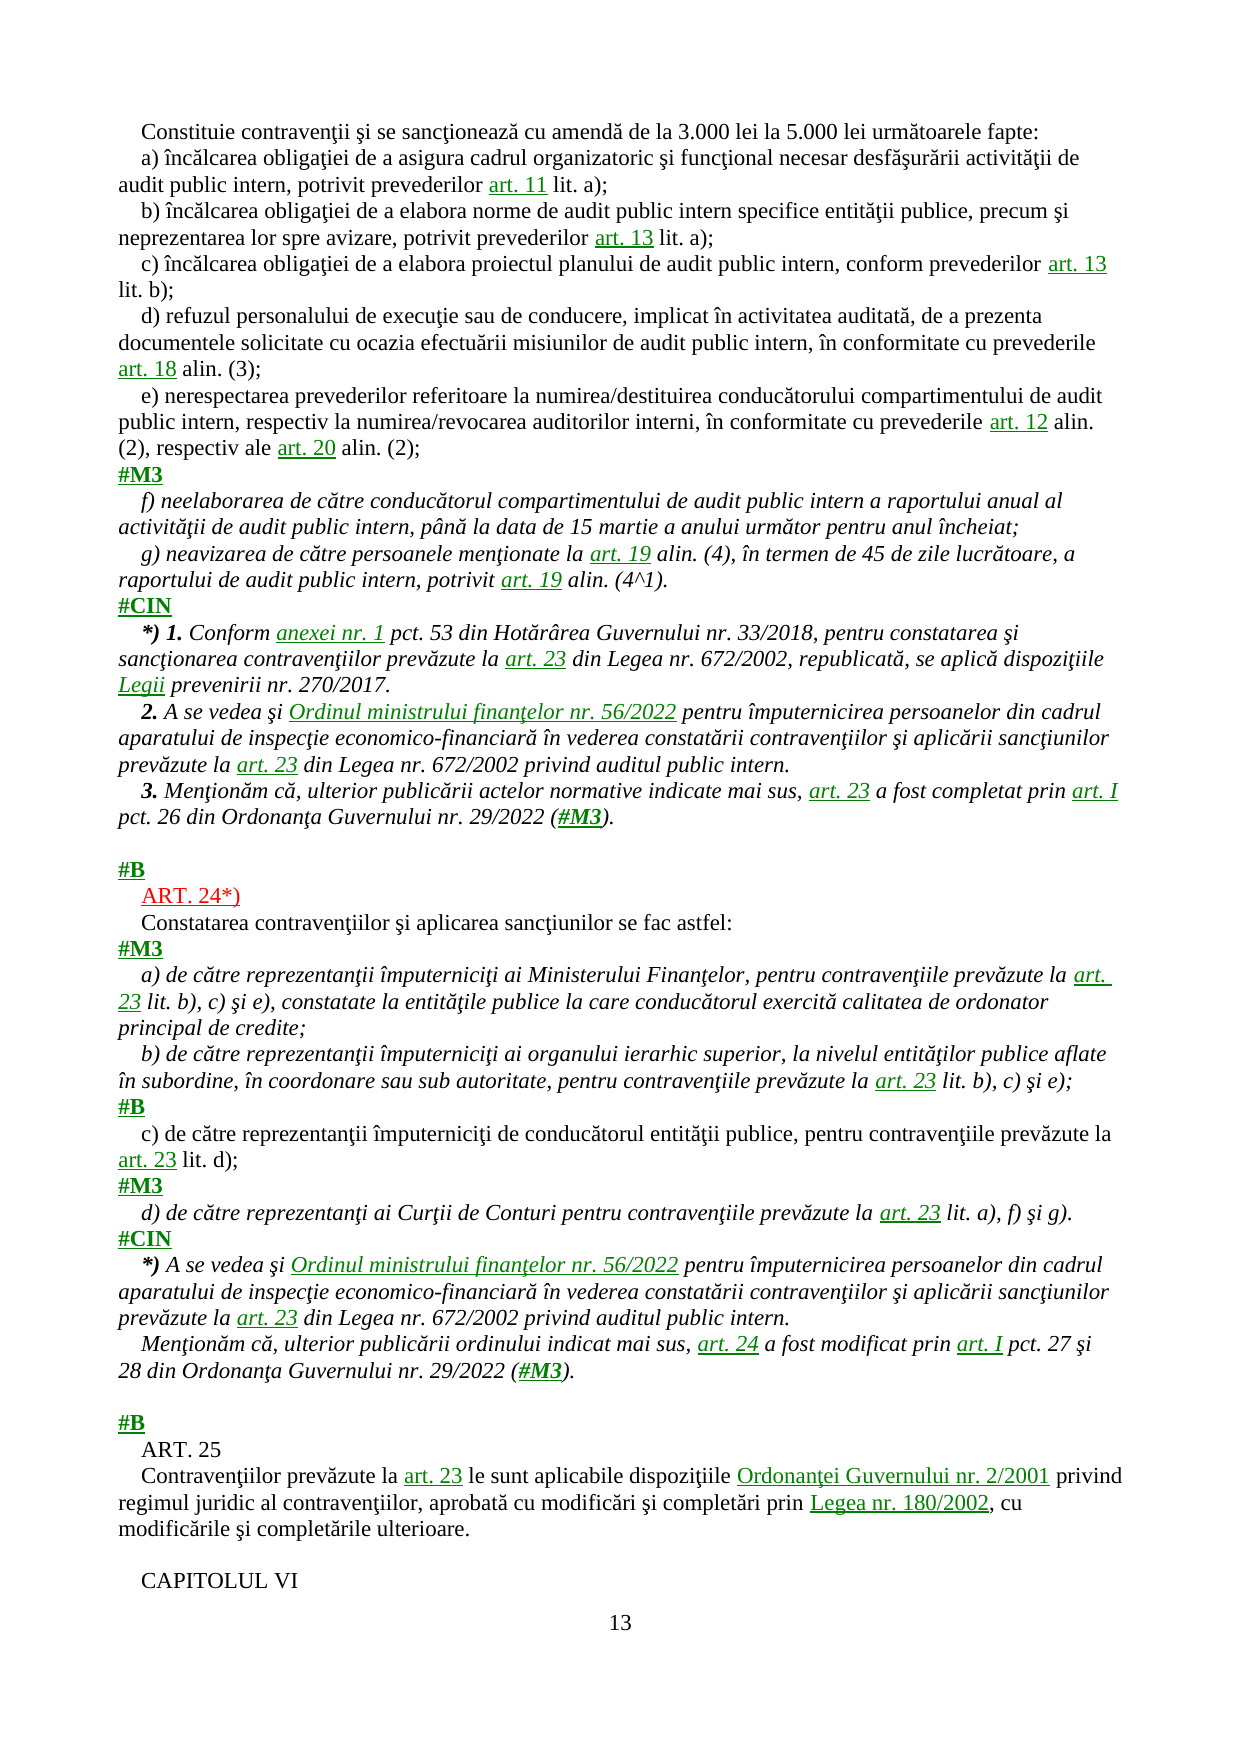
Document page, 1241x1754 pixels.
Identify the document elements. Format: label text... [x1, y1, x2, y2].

text f) neelaborarea de către conducătorul compartimentului de audit public intern a raportului anual al activităţii de audit public intern, până la data de 15 martie a anului următor pentru anul încheiat; [118, 487, 1122, 540]
text Contravenţiilor prevăzute la art. 23 le sunt aplicabile dispoziţiile Ordonanţei Guvernului nr. 2/2001 privind regimul juridic al contravenţiilor, aprobată cu modificări şi completări prin Legea nr. 180/2002, cu modificările şi completările ulterioare. [118, 1462, 1122, 1541]
text b) încălcarea obligaţiei de a elabora norme de audit public intern specifice entităţii publice, precum şi neprezentarea lor spre avizare, potrivit prevederilor art. 13 lit. a); [118, 197, 1122, 250]
text *) A se vedea şi Ordinul ministrului finanţelor nr. 56/2022 pentru împuternicirea persoanelor din cadrul aparatului de inspecţie economico-financiară în vederea constatării contravenţiilor şi aplicării sancţiunilor prevăzute la art. 23 din Legea nr. 672/2002 privind auditul public intern. [118, 1251, 1122, 1330]
text Constatarea contravenţiilor şi aplicarea sancţiunilor se fac astfel: [118, 909, 1122, 935]
text d) refuzul personalului de execuţie sau de conducere, implicat în activitatea auditată, de a prezenta documentele solicitate cu ocazia efectuării misiunilor de audit public intern, în conformitate cu prevederile art. 18 alin. (3); [118, 303, 1122, 382]
text a) de către reprezentanţii împuterniciţi ai Ministerului Finanţelor, pentru contravenţiile prevăzute la art. 23 lit. b), c) şi e), constatate la entităţile publice la care conducătorul exercită calitatea de ordonator principal de credite; [118, 961, 1122, 1041]
text 3. Menţionăm că, ulterior publicării actelor normative indicate mai sus, art. 23 a fost completat prin art. I pct. 26 din Ordonanţa Guvernului nr. 29/2022 (#M3). [118, 777, 1122, 830]
text #M3 [118, 1172, 1122, 1199]
text #M3 [118, 461, 1122, 487]
text #M3 [118, 935, 1122, 961]
text CAPITOLUL VI [118, 1568, 1122, 1594]
text #B [118, 1093, 1122, 1119]
text d) de către reprezentanţi ai Curţii de Conturi pentru contravenţiile prevăzute la art. 23 lit. a), f) şi g). [118, 1199, 1122, 1225]
text e) nerespectarea prevederilor referitoare la numirea/destituirea conducătorului compartimentului de audit public intern, respectiv la numirea/revocarea auditorilor interni, în conformitate cu prevederile art. 12 alin. (2), respectiv ale art. 20 alin. (2); [118, 382, 1122, 461]
text #CIN [118, 1225, 1122, 1251]
text ART. 25 [118, 1436, 1122, 1462]
text Constituie contravenţii şi se sancţionează cu amendă de la 3.000 lei la 5.000 lei următoarele fapte: [118, 118, 1122, 144]
text #B [118, 856, 1122, 882]
text 2. A se vedea şi Ordinul ministrului finanţelor nr. 56/2022 pentru împuternicirea persoanelor din cadrul aparatului de inspecţie economico-financiară în vederea constatării contravenţiilor şi aplicării sancţiunilor prevăzute la art. 23 din Legea nr. 672/2002 privind auditul public intern. [118, 698, 1122, 777]
text #B [118, 1409, 1122, 1436]
text g) neavizarea de către persoanele menţionate la art. 19 alin. (4), în termen de 45 de zile lucrătoare, a raportului de audit public intern, potrivit art. 19 alin. (4^1). [118, 540, 1122, 592]
text Menţionăm că, ulterior publicării ordinului indicat mai sus, art. 24 a fost modificat prin art. I pct. 27 şi 28 din Ordonanţa Guvernului nr. 29/2022 (#M3). [118, 1330, 1122, 1383]
text c) încălcarea obligaţiei de a elabora proiectul planului de audit public intern, conform prevederilor art. 13 lit. b); [118, 250, 1122, 303]
text #CIN [118, 592, 1122, 619]
text *) 1. Conform anexei nr. 1 pct. 53 din Hotărârea Guvernului nr. 33/2018, pentru constatarea şi sancţionarea contravenţiilor prevăzute la art. 23 din Legea nr. 672/2002, republicată, se aplică dispoziţiile Legii prevenirii nr. 270/2017. [118, 619, 1122, 698]
text b) de către reprezentanţii împuterniciţi ai organului ierarhic superior, la nivelul entităţilor publice aflate în subordine, în coordonare sau sub autoritate, pentru contravenţiile prevăzute la art. 23 lit. b), c) şi e); [118, 1041, 1122, 1093]
text ART. 24*) [118, 882, 1122, 909]
text a) încălcarea obligaţiei de a asigura cadrul organizatoric şi funcţional necesar desfăşurării activităţii de audit public intern, potrivit prevederilor art. 11 lit. a); [118, 144, 1122, 197]
text c) de către reprezentanţii împuterniciţi de conducătorul entităţii publice, pentru contravenţiile prevăzute la art. 23 lit. d); [118, 1119, 1122, 1172]
